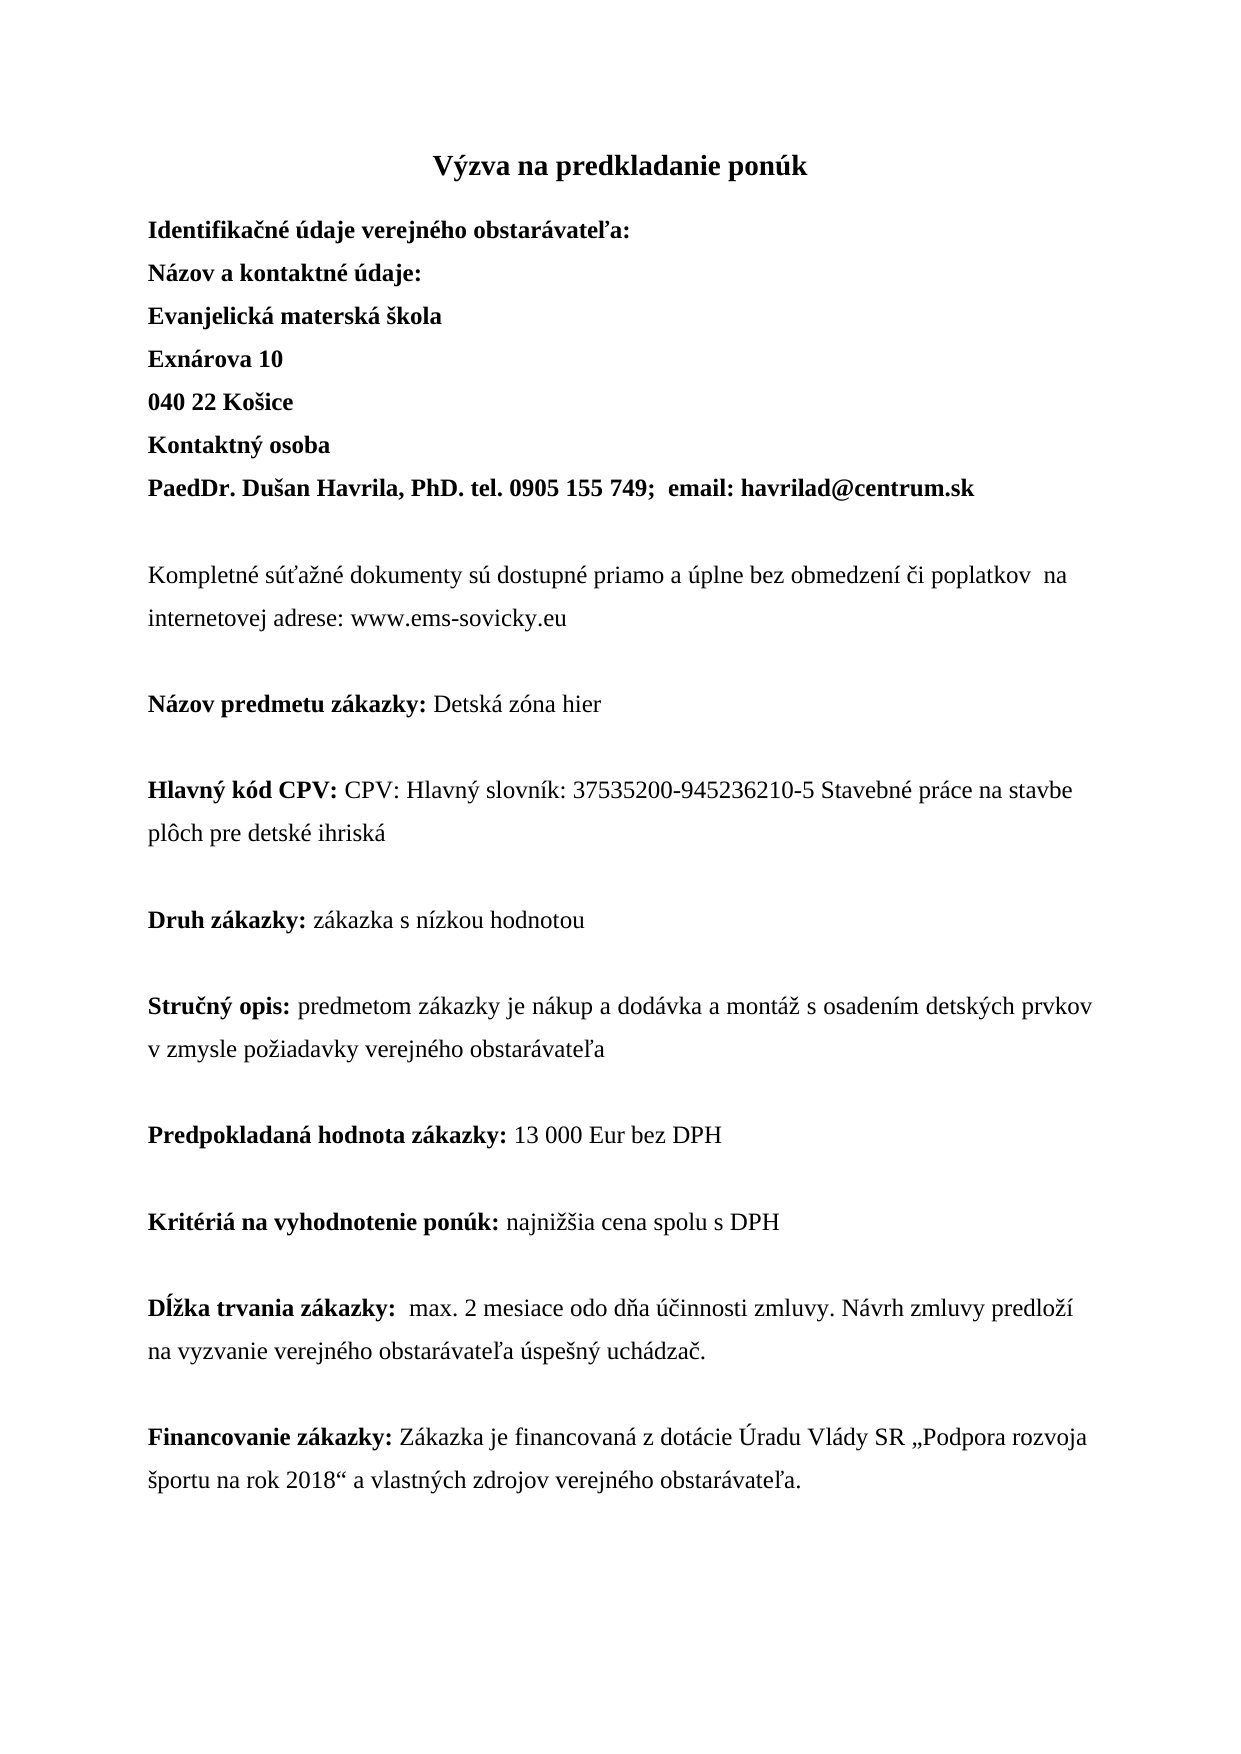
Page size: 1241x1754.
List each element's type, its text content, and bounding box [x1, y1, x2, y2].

text Výzva na predkladanie ponúk [148, 148, 1092, 181]
text Názov a kontaktné údaje: [148, 258, 1092, 287]
text Dĺžka trvania zákazky: max. 2 mesiace odo dňa účinnosti zmluvy. Návrh zmluvy predloží na vyzvanie verejného obstarávateľa úspešný uchádzač. [148, 1293, 1092, 1365]
text PaedDr. Dušan Havrila, PhD. tel. 0905 155 749; email: havrilad@centrum.sk [148, 473, 1092, 502]
text Kontaktný osoba [148, 430, 1092, 459]
text Názov predmetu zákazky: Detská zóna hier [148, 689, 1092, 718]
text Kritériá na vyhodnotenie ponúk: najnižšia cena spolu s DPH [148, 1207, 1092, 1235]
text Kompletné súťažné dokumenty sú dostupné priamo a úplne bez obmedzení či poplatkov na internetovej adrese: www.ems-sovicky.eu [148, 560, 1092, 632]
text Stručný opis: predmetom zákazky je nákup a dodávka a montáž s osadením detských prvkov v zmysle požiadavky verejného obstarávateľa [148, 991, 1092, 1063]
text Financovanie zákazky: Zákazka je financovaná z dotácie Úradu Vlády SR „Podpora rozvoja športu na rok 2018“ a vlastných zdrojov verejného obstarávateľa. [148, 1422, 1092, 1494]
text Identifikačné údaje verejného obstarávateľa: [148, 215, 1092, 243]
text Hlavný kód CPV: CPV: Hlavný slovník: 37535200-945236210-5 Stavebné práce na stavbe plôch pre detské ihriská [148, 775, 1092, 847]
text Predpokladaná hodnota zákazky: 13 000 Eur bez DPH [148, 1120, 1092, 1149]
text 040 22 Košice [148, 387, 1092, 416]
text Evanjelická materská škola [148, 301, 1092, 330]
text Exnárova 10 [148, 344, 1092, 373]
text Druh zákazky: zákazka s nízkou hodnotou [148, 905, 1092, 933]
